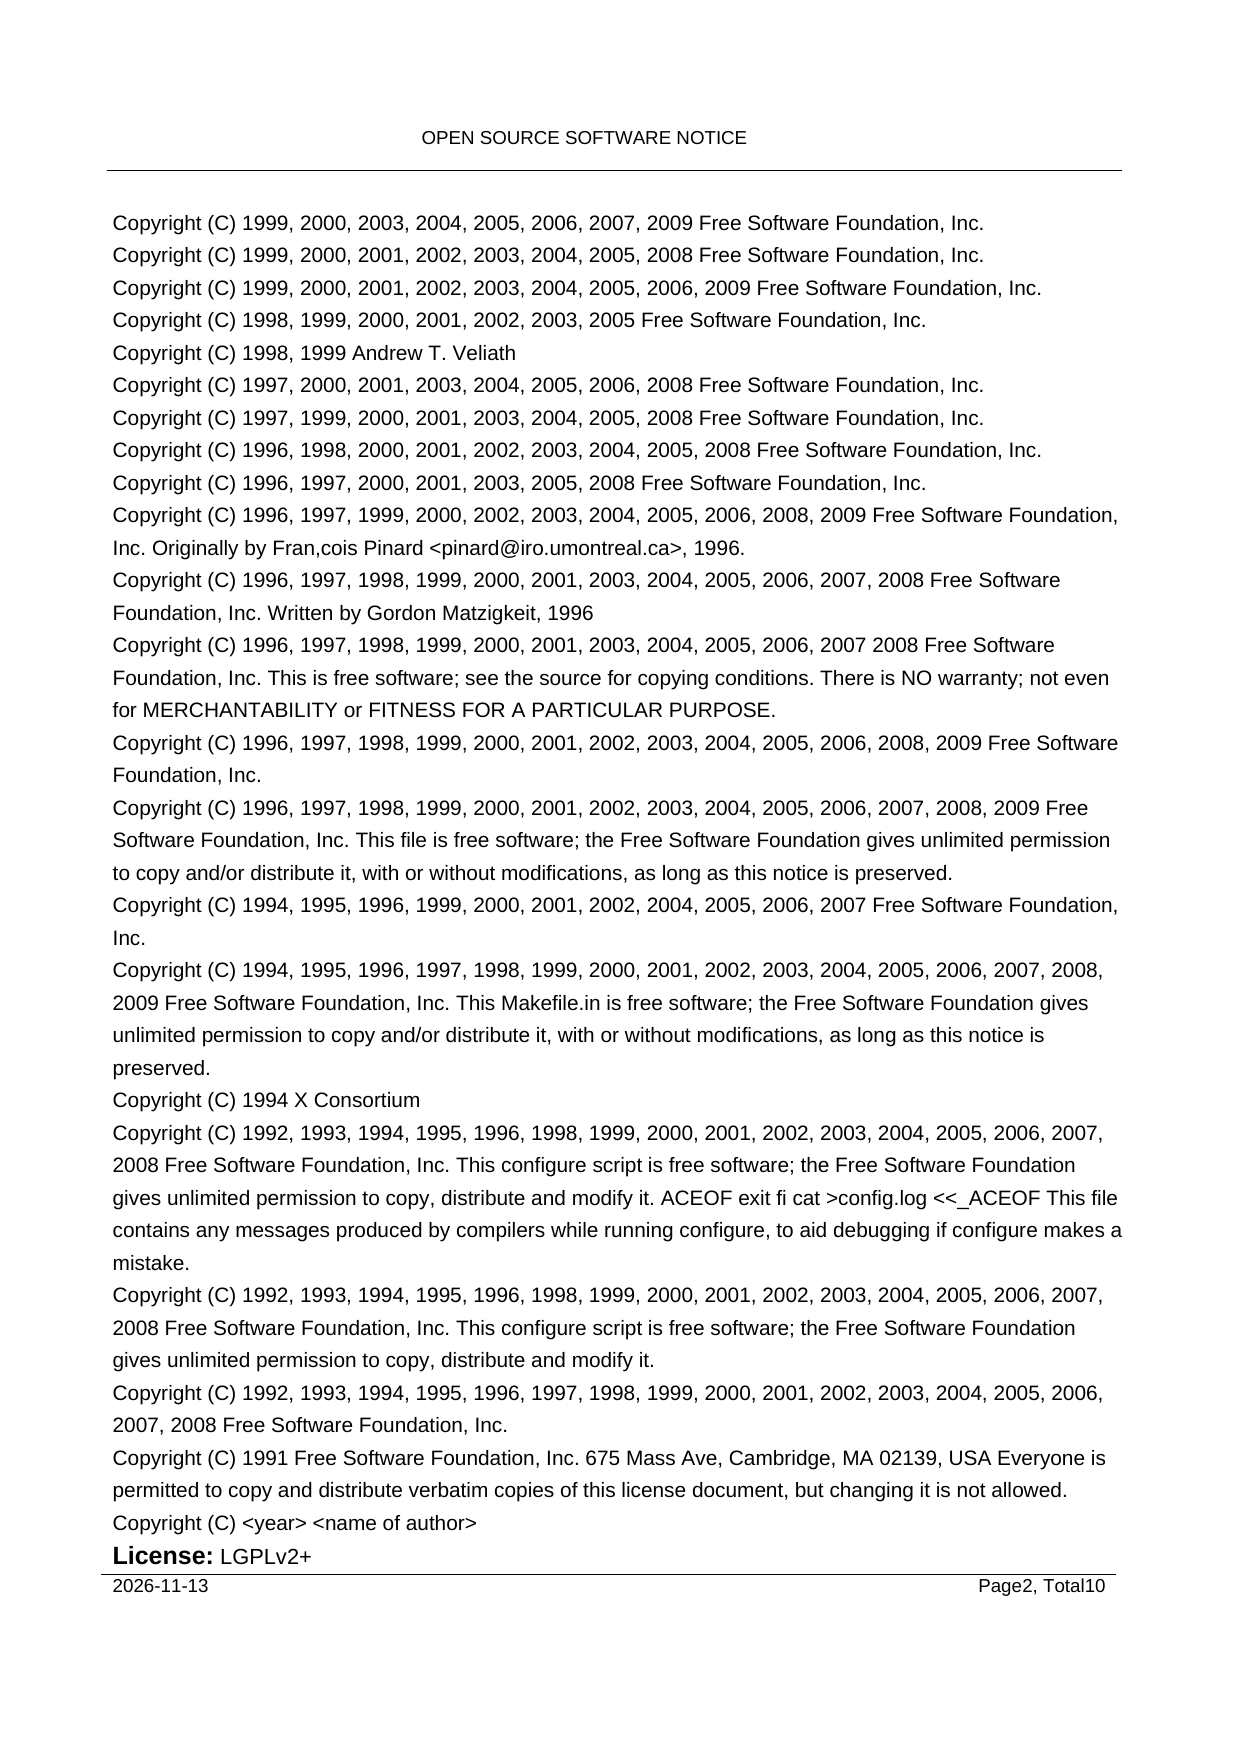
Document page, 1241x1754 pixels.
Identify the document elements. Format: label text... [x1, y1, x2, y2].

text Copyright (C) 1996, 1997, 1999, 2000, 2002, 2003, 2004, 2005, 2006, 2008, 2009 Free Software Foundation, Inc. Originally by Fran,cois Pinard <pinard@iro.umontreal.ca>, 1996. [112, 499, 1128, 564]
text Copyright (C) 1994, 1995, 1996, 1999, 2000, 2001, 2002, 2004, 2005, 2006, 2007 Free Software Foundation, Inc. [112, 889, 1128, 954]
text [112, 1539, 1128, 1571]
text Copyright (C) 1999, 2000, 2001, 2002, 2003, 2004, 2005, 2006, 2009 Free Software Foundation, Inc. [112, 271, 1128, 304]
text Copyright (C) 1998, 1999 Andrew T. Veliath [112, 336, 1128, 369]
text Copyright (C) 1996, 1997, 2000, 2001, 2003, 2005, 2008 Free Software Foundation, Inc. [112, 466, 1128, 499]
text Copyright (C) 1999, 2000, 2001, 2002, 2003, 2004, 2005, 2008 Free Software Foundation, Inc. [112, 239, 1128, 271]
text Copyright (C) 1996, 1997, 1998, 1999, 2000, 2001, 2003, 2004, 2005, 2006, 2007 2008 Free Software Foundation, Inc. This is free software; see the source for copying conditions. There is NO warranty; not even for MERCHANTABILITY or FITNESS FOR A PARTICULAR PURPOSE. [112, 629, 1128, 726]
text Copyright (C) 1996, 1997, 1998, 1999, 2000, 2001, 2003, 2004, 2005, 2006, 2007, 2008 Free Software Foundation, Inc. Written by Gordon Matzigkeit, 1996 [112, 564, 1128, 629]
text Copyright (C) 1999, 2000, 2003, 2004, 2005, 2006, 2007, 2009 Free Software Foundation, Inc. [112, 206, 1128, 239]
text Copyright (C) 1991 Free Software Foundation, Inc. 675 Mass Ave, Cambridge, MA 02139, USA Everyone is permitted to copy and distribute verbatim copies of this license document, but changing it is not allowed. [112, 1441, 1128, 1506]
text Copyright (C) 1996, 1997, 1998, 1999, 2000, 2001, 2002, 2003, 2004, 2005, 2006, 2008, 2009 Free Software Foundation, Inc. [112, 726, 1128, 791]
text Copyright (C) 1997, 2000, 2001, 2003, 2004, 2005, 2006, 2008 Free Software Foundation, Inc. [112, 369, 1128, 401]
text Copyright (C) 1992, 1993, 1994, 1995, 1996, 1997, 1998, 1999, 2000, 2001, 2002, 2003, 2004, 2005, 2006, 2007, 2008 Free Software Foundation, Inc. [112, 1376, 1128, 1441]
text Copyright (C) 1997, 1999, 2000, 2001, 2003, 2004, 2005, 2008 Free Software Foundation, Inc. [112, 401, 1128, 434]
text Copyright (C) 1996, 1998, 2000, 2001, 2002, 2003, 2004, 2005, 2008 Free Software Foundation, Inc. [112, 434, 1128, 466]
text Copyright (C) 1994, 1995, 1996, 1997, 1998, 1999, 2000, 2001, 2002, 2003, 2004, 2005, 2006, 2007, 2008, 2009 Free Software Foundation, Inc. This Makefile.in is free software; the Free Software Foundation gives unlimited permission to copy and/or distribute it, with or without modifications, as long as this notice is preserved. [112, 954, 1128, 1084]
text Copyright (C) <year> <name of author> [112, 1506, 1128, 1539]
text Copyright (C) 1992, 1993, 1994, 1995, 1996, 1998, 1999, 2000, 2001, 2002, 2003, 2004, 2005, 2006, 2007, 2008 Free Software Foundation, Inc. This configure script is free software; the Free Software Foundation gives unlimited permission to copy, distribute and modify it. ACEOF exit fi cat >config.log <<_ACEOF This file contains any messages produced by compilers while running configure, to aid debugging if configure makes a mistake. [112, 1116, 1128, 1279]
text Copyright (C) 1994 X Consortium [112, 1084, 1128, 1116]
text Copyright (C) 1992, 1993, 1994, 1995, 1996, 1998, 1999, 2000, 2001, 2002, 2003, 2004, 2005, 2006, 2007, 2008 Free Software Foundation, Inc. This configure script is free software; the Free Software Foundation gives unlimited permission to copy, distribute and modify it. [112, 1279, 1128, 1376]
text Copyright (C) 1998, 1999, 2000, 2001, 2002, 2003, 2005 Free Software Foundation, Inc. [112, 304, 1128, 336]
text Copyright (C) 1996, 1997, 1998, 1999, 2000, 2001, 2002, 2003, 2004, 2005, 2006, 2007, 2008, 2009 Free Software Foundation, Inc. This file is free software; the Free Software Foundation gives unlimited permission to copy and/or distribute it, with or without modifications, as long as this notice is preserved. [112, 791, 1128, 889]
